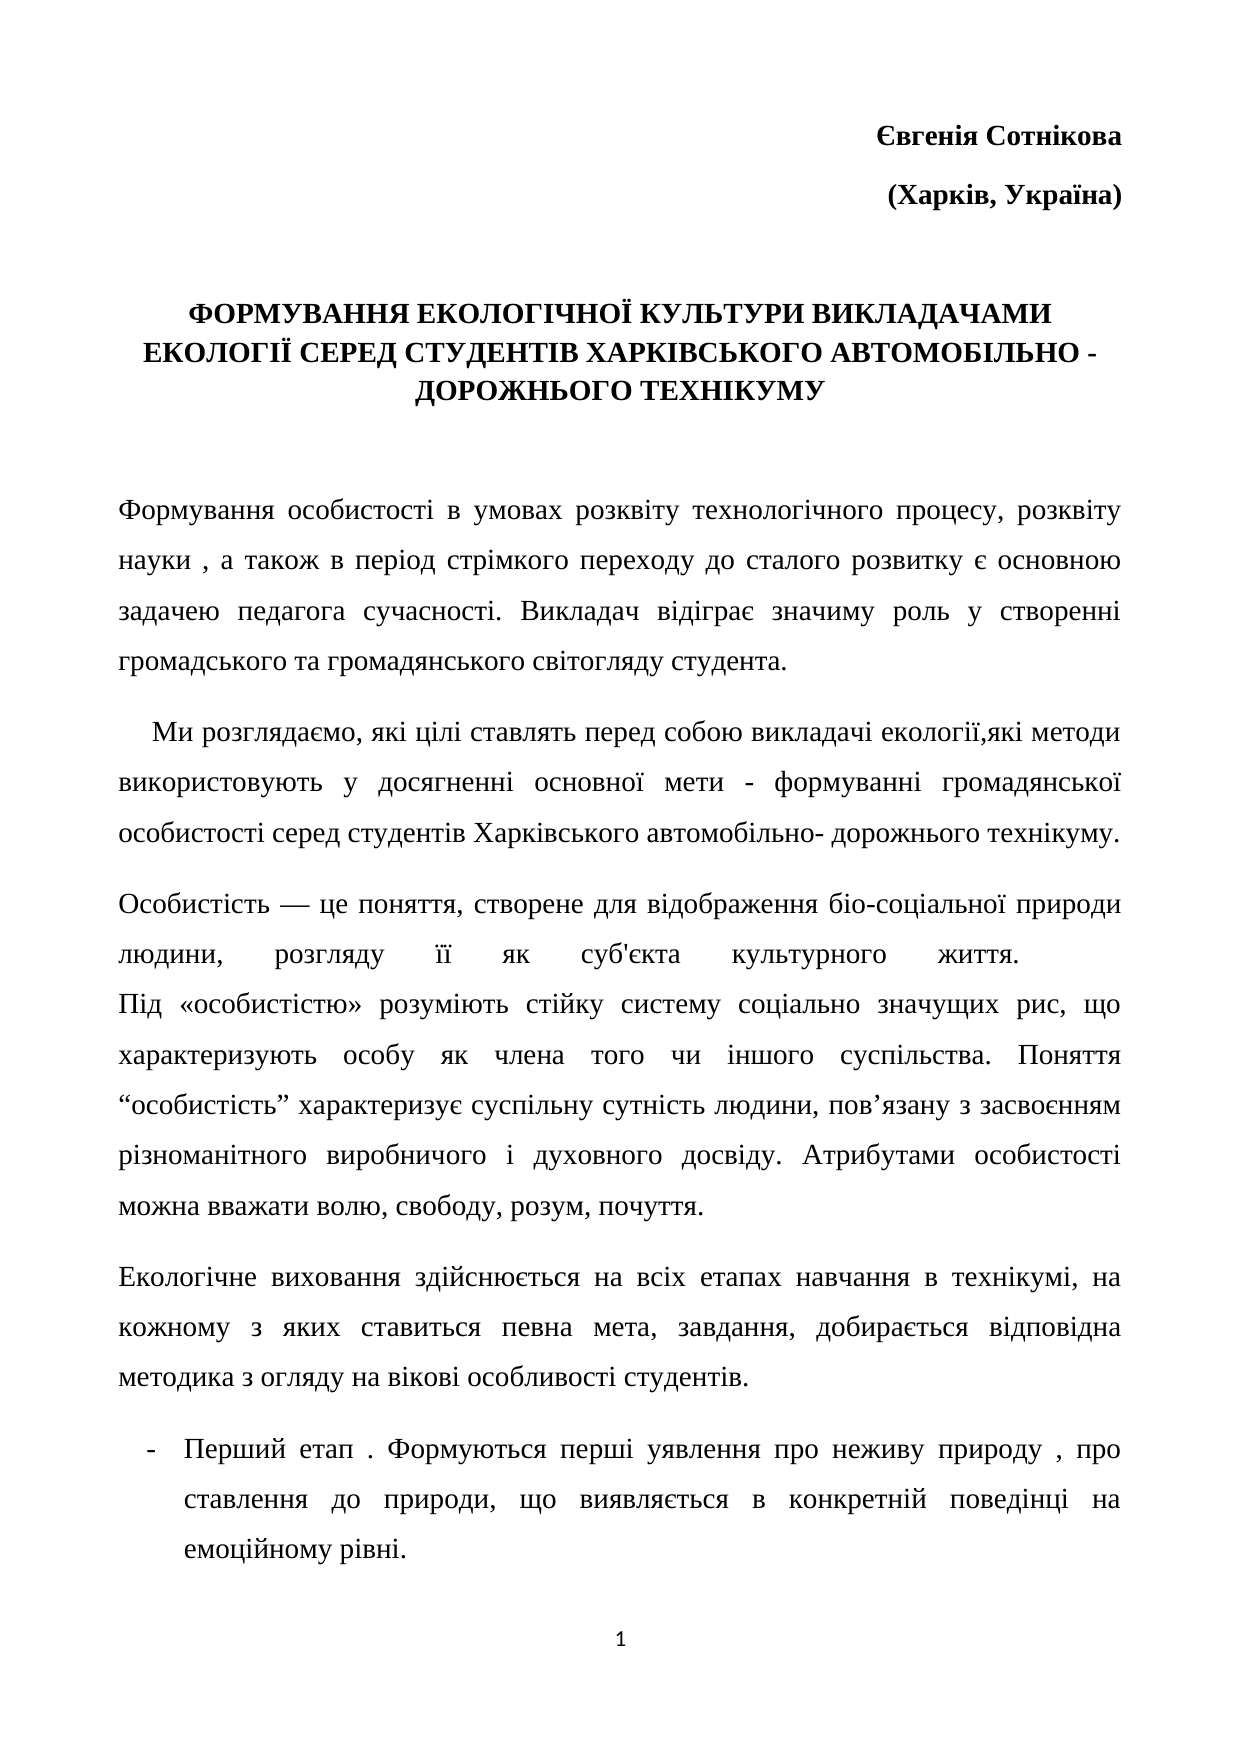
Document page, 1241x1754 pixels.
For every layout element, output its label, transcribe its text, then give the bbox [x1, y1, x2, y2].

text Ми розглядаємо, які цілі ставлять перед собою викладачі екології,які методи використовують у досягненні основної мети - формуванні громадянської особистості серед студентів Харківського автомобільно- дорожнього технікуму. [118, 714, 1122, 848]
text Формування особистості в умовах розквіту технологічного процесу, розквіту науки , а також в період стрімкого переходу до сталого розвитку є основною задачею педагога сучасності. Викладач відіграє значиму роль у створенні громадського та громадянського світогляду студента. [118, 492, 1122, 677]
list Перший етап . Формуються перші уявлення про неживу природу , про ставлення до природи, що виявляється в конкретній поведінці на емоційному рівні. [146, 1431, 1122, 1565]
text (Харків, Україна) [118, 177, 1122, 211]
text ФОРМУВАННЯ ЕКОЛОГІЧНОЇ КУЛЬТУРИ ВИКЛАДАЧАМИ ЕКОЛОГІЇ СЕРЕД СТУДЕНТІВ ХАРКІВСЬКОГО АВТОМОБІЛЬНО - ДОРОЖНЬОГО ТЕХНІКУМУ [118, 296, 1122, 407]
text Особистість — це поняття, створене для відображення біо-соціальної природи людини, розгляду її як суб'єкта культурного життя. Під «особистістю» розуміють стійку систему соціально значущих рис, що характеризують особу як члена того чи іншого суспільства. Поняття “особистість” характеризує суспільну сутність людини, пов’язану з засвоєнням різноманітного виробничого і духовного досвіду. Атрибутами особистості можна вважати волю, свободу, розум, почуття. [118, 886, 1122, 1221]
text Екологічне виховання здійснюється на всіх етапах навчання в технікумі, на кожному з яких ставиться певна мета, завдання, добирається відповідна методика з огляду на вікові особливості студентів. [118, 1259, 1122, 1393]
text Євгенія Сотнікова [118, 118, 1122, 152]
